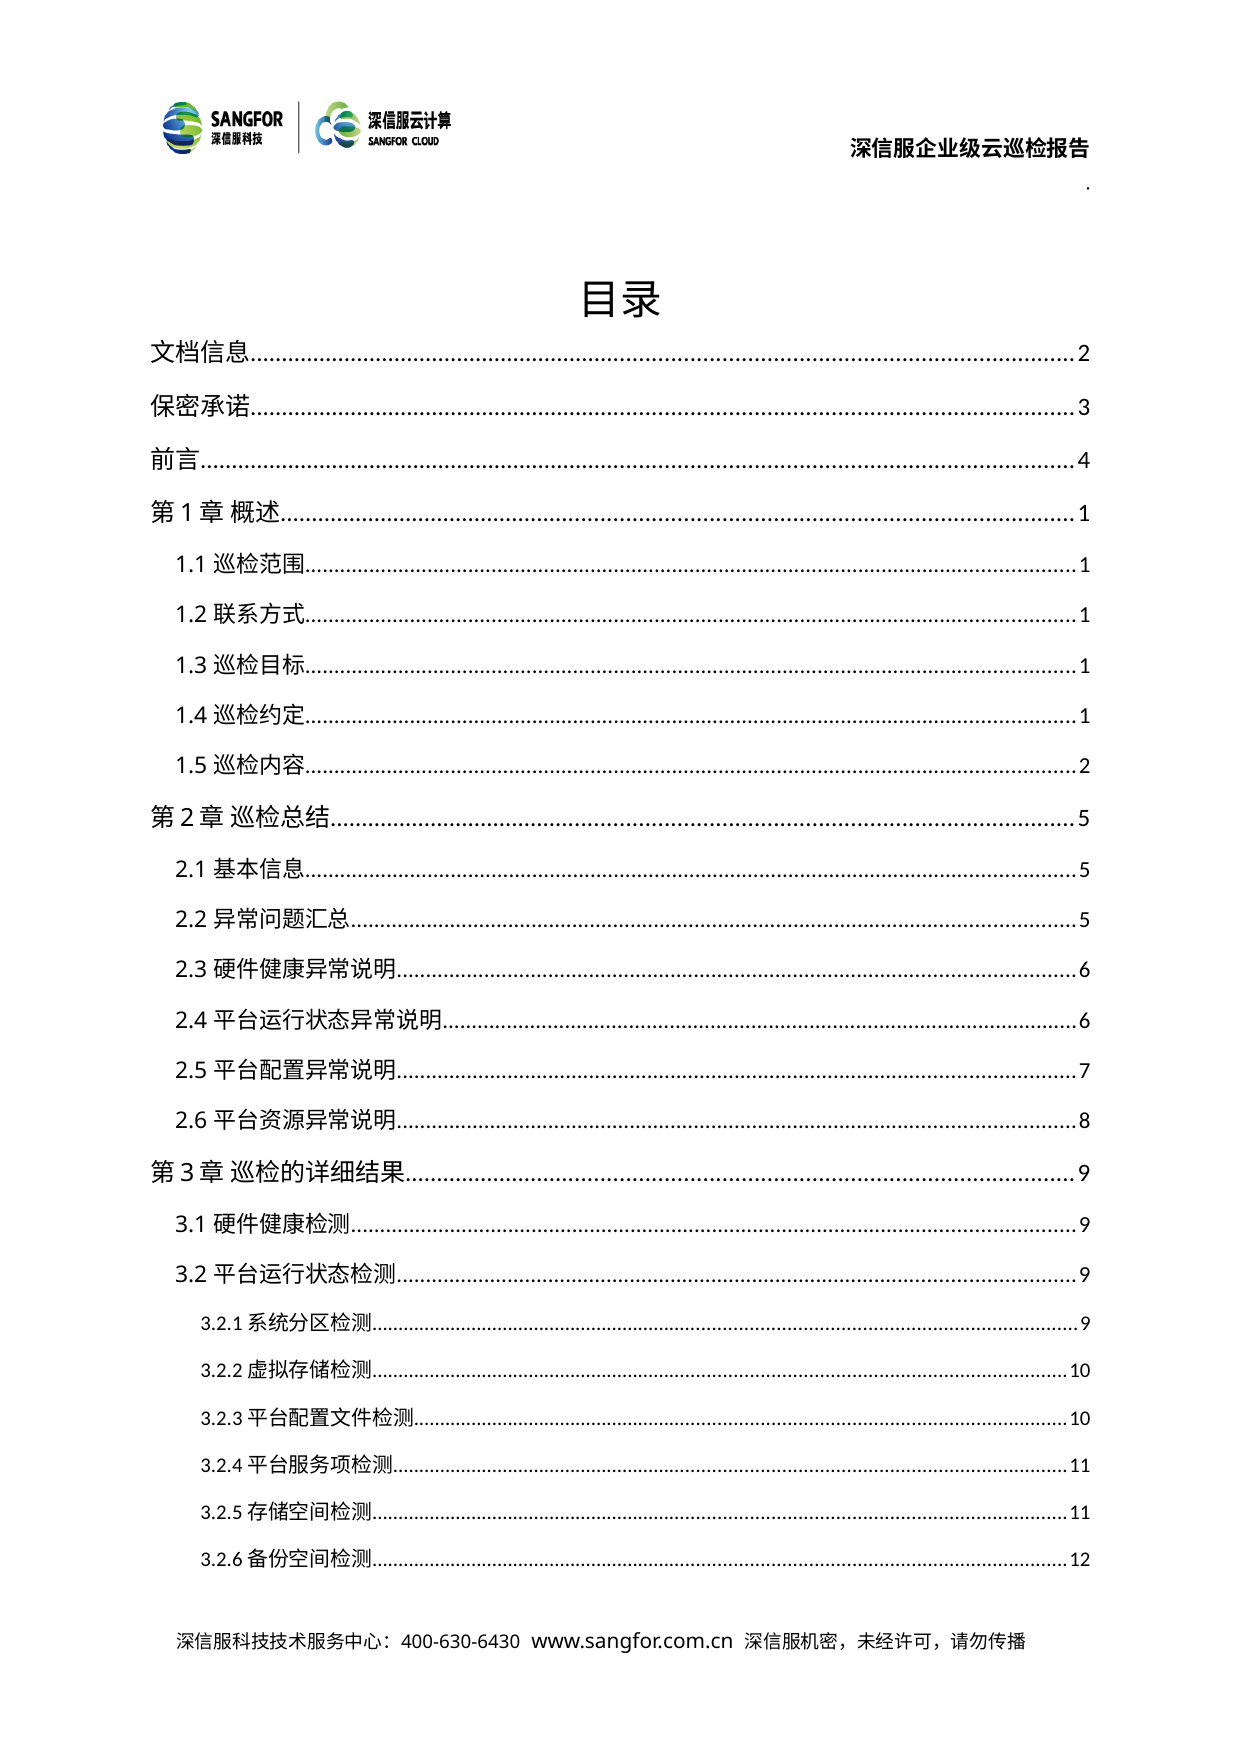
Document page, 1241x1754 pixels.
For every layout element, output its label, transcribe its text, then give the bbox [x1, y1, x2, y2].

text 2.3 硬件健康异常说明 6 [175, 951, 1090, 984]
text 第1章 概述 1 [150, 493, 1090, 529]
text 文档信息 2 [150, 333, 1090, 369]
text 3.2.2 虚拟存储检测 10 [200, 1353, 1090, 1384]
text 2.2 异常问题汇总 5 [175, 901, 1090, 934]
text 2.5 平台配置异常说明 7 [175, 1052, 1090, 1085]
text 3.2.1 系统分区检测 9 [200, 1306, 1090, 1337]
text 保密承诺 3 [150, 386, 1090, 422]
text 3.2.6 备份空间检测 12 [200, 1542, 1090, 1572]
text 1.2 联系方式 1 [175, 596, 1090, 629]
text 2.4 平台运行状态异常说明 6 [175, 1002, 1090, 1035]
text 第2章 巡检总结 5 [150, 797, 1090, 834]
text 2.6 平台资源异常说明 8 [175, 1102, 1090, 1136]
text 3.1 硬件健康检测 9 [175, 1206, 1090, 1239]
text 1.5 巡检内容 2 [175, 747, 1090, 780]
text 1.1 巡检范围 1 [175, 546, 1090, 579]
picture [152, 91, 462, 161]
text 前言 4 [150, 439, 1090, 476]
text 1.3 巡检目标 1 [175, 646, 1090, 680]
text 1.4 巡检约定 1 [175, 697, 1090, 730]
text 目录 [150, 266, 1090, 326]
text 3.2 平台运行状态检测 9 [175, 1256, 1090, 1289]
text 2.1 基本信息 5 [175, 851, 1090, 884]
text 3.2.3 平台配置文件检测 10 [200, 1401, 1090, 1431]
text 第3章 巡检的详细结果 9 [150, 1152, 1090, 1189]
text 3.2.4 平台服务项检测 11 [200, 1448, 1090, 1478]
text 3.2.5 存储空间检测 11 [200, 1495, 1090, 1525]
